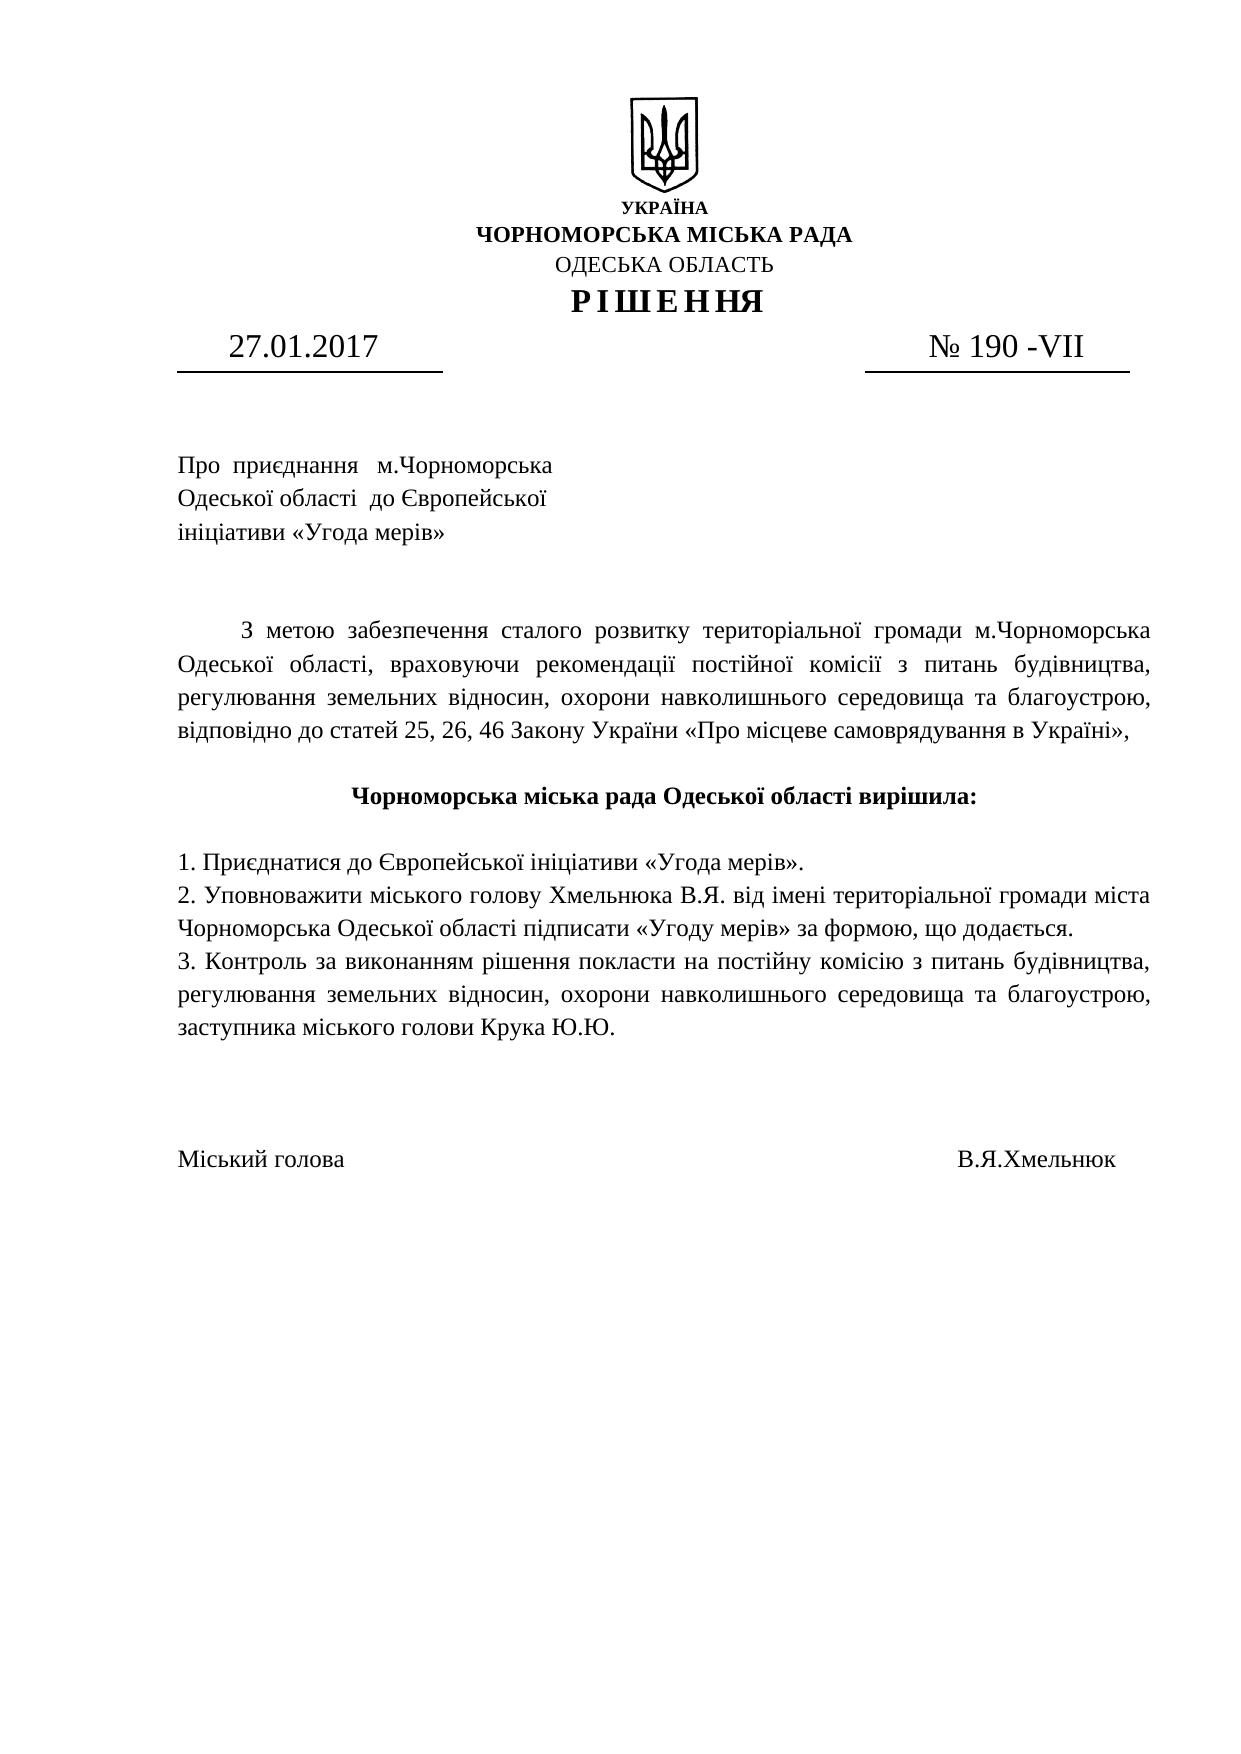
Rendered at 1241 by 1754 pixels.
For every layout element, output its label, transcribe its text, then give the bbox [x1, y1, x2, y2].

text З метою забезпечення сталого розвитку територіальної громади м.Чорноморська Одеської області, враховуючи рекомендації постійної комісії з питань будівництва, регулювання земельних відносин, охорони навколишнього середовища та благоустрою, відповідно до статей 25, 26, 46 Закону України «Про місцеве самоврядування в Україні», [177, 616, 1152, 743]
text ОДЕСЬКА ОБЛАСТЬ [177, 252, 1152, 278]
text Р і ш е н ня [177, 282, 1152, 320]
text 2. Уповноважити міського голову Хмельнюка В.Я. від імені територіальної громади міста Чорноморська Одеської області підписати «Угоду мерів» за формою, що додається. [177, 880, 1152, 942]
text Чорноморська міська рада Одеської області вирішила: [177, 781, 1152, 809]
text ініціативи «Угода мерів» [177, 517, 1152, 545]
text Міський голова В.Я.Хмельнюк [177, 1144, 1152, 1173]
text УКРАЇНА [177, 197, 1152, 218]
text 27.01.2017 № 190 -VII [177, 326, 1152, 364]
text Одеської області до Європейської [177, 483, 1152, 512]
text ЧОРНОМОРСЬКА МІСЬКА РАДА [177, 221, 1152, 248]
text 3. Контроль за виконанням рішення покласти на постійну комісію з питань будівництва, регулювання земельних відносин, охорони навколишнього середовища та благоустрою, заступника міського голови Крука Ю.Ю. [177, 946, 1152, 1041]
text Про приєднання м.Чорноморська [177, 451, 1152, 479]
text 1. Приєднатися до Європейської ініціативи «Угода мерів». [177, 847, 1152, 876]
